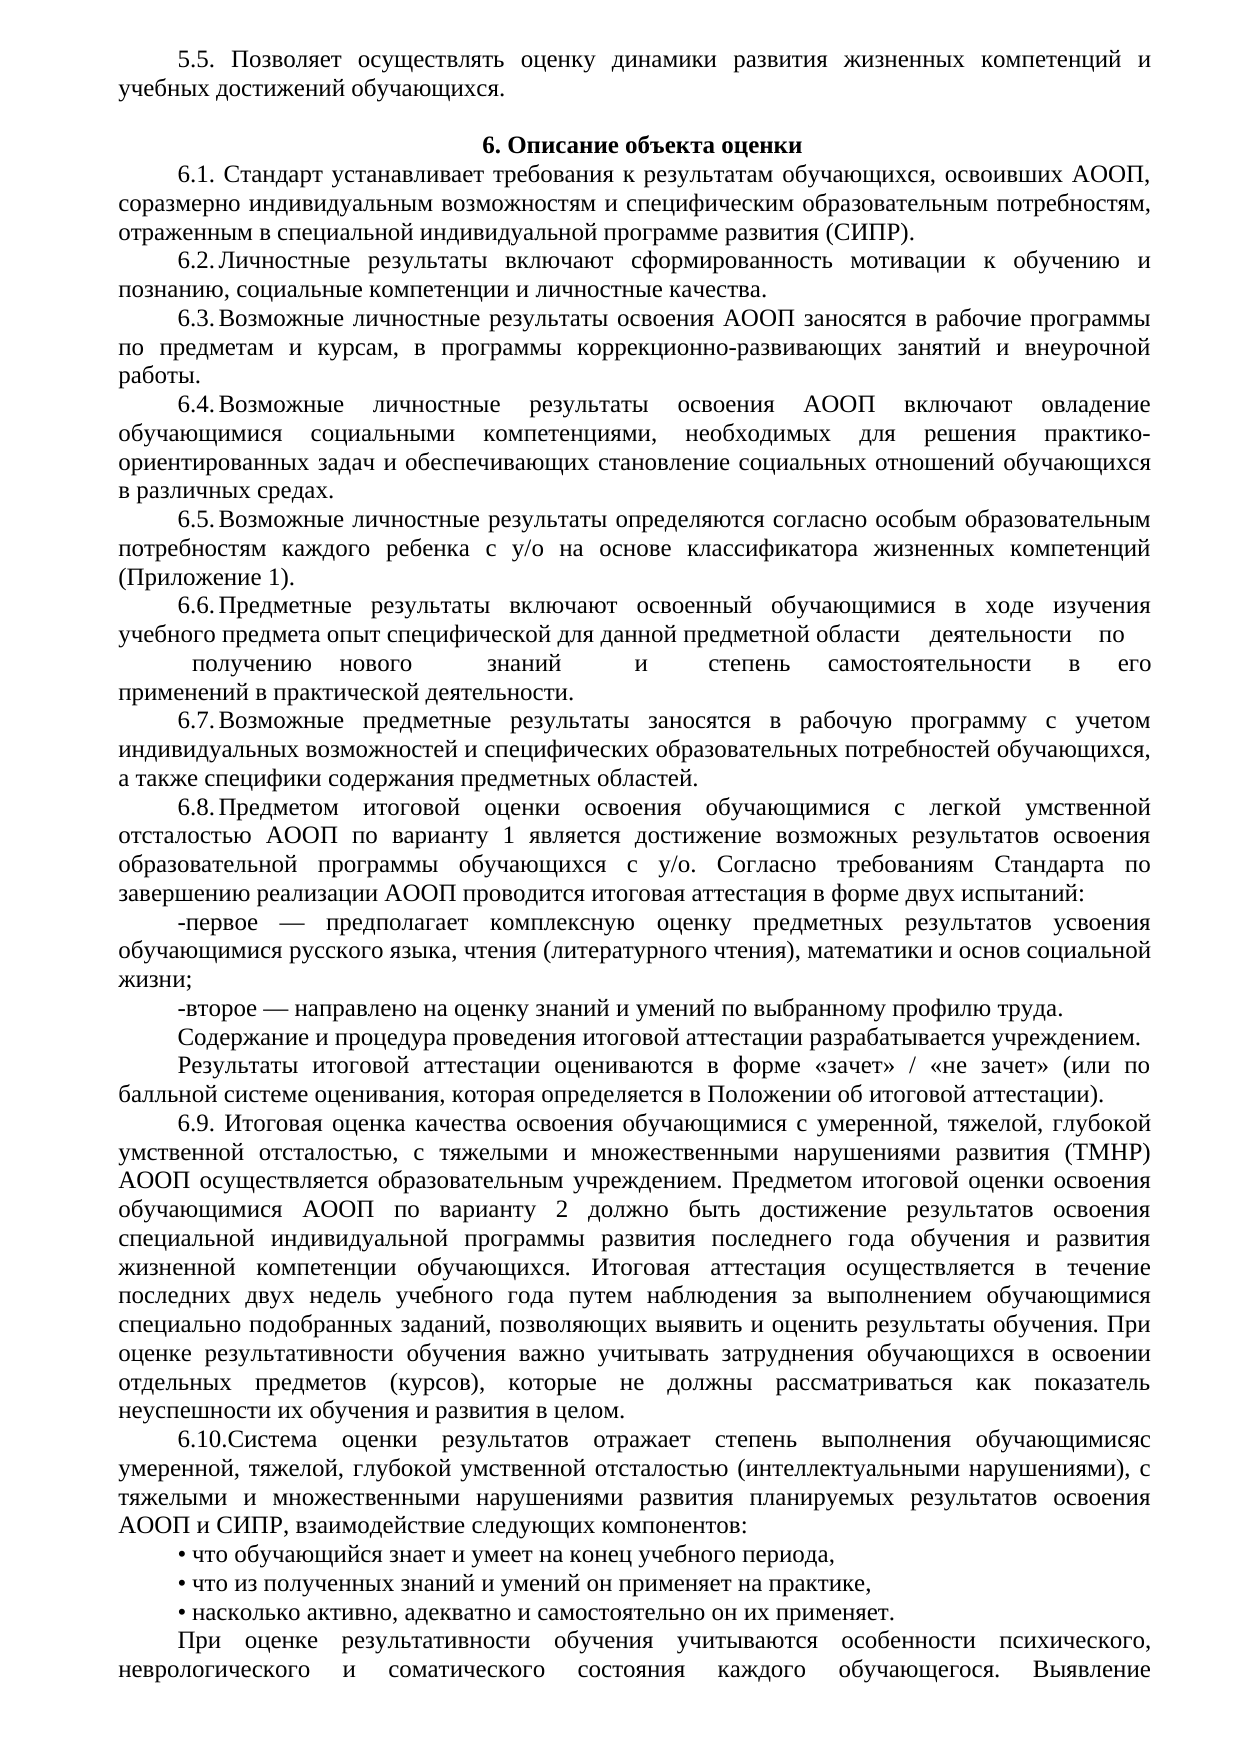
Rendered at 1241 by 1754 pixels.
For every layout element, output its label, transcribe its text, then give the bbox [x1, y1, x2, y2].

text Результаты итоговой аттестации оцениваются в форме «зачет» / «не зачет» (или по балльной системе оценивания, которая определяется в Положении об итоговой аттестации). [118, 1137, 1152, 1194]
text 6.7. Возможные предметные результаты заносятся в рабочую программу с учетом индивидуальных возможностей и специфических образовательных потребностей обучающихся, а также специфики содержания предметных областей. [118, 792, 1152, 878]
text 6.1. Стандарт устанавливает требования к результатам обучающихся, освоивших АООП, соразмерно индивидуальным возможностям и специфическим образовательным потребностям, отраженным в специальной индивидуальной программе развития (СИПР). [118, 246, 1152, 332]
text 6.2. Личностные результаты включают сформированность мотивации к обучению и познанию, социальные компетенции и личностные качества. [118, 332, 1152, 389]
text 6.4. Возможные личностные результаты освоения АООП включают овладение обучающимися социальными компетенциями, необходимых для решения практико-ориентированных задач и обеспечивающих становление социальных отношений обучающихся в различных средах. [118, 476, 1152, 591]
text -второе ― направлено на оценку знаний и умений по выбранному профилю труда. [118, 1079, 1152, 1108]
text 6.3. Возможные личностные результаты освоения АООП заносятся в рабочие программы по предметам и курсам, в программы коррекционно-развивающих занятий и внеурочной работы. [118, 389, 1152, 476]
text 6.10.Система оценки результатов отражает степень выполнения обучающимисяс умеренной, тяжелой, глубокой умственной отсталостью (интеллектуальными нарушениями), с тяжелыми и множественными нарушениями развития планируемых результатов освоения АООП и СИПР, взаимодействие следующих компонентов: [118, 1511, 1152, 1626]
text • что из полученных знаний и умений он применяет на практике, [118, 1654, 1152, 1683]
text 5.5. Позволяет осуществлять оценку динамики развития жизненных компетенций и учебных достижений обучающихся. [118, 131, 1152, 188]
text 5.4. Обеспечивает интегративный подход к оценке результатов освоения АООП образования обучающихся с умственной отсталостью, позволяющий оценивать в единстве предметные и личностные результаты образования. [118, 44, 1152, 131]
text 6.6. Предметные результаты включают освоенный обучающимися в ходе изучения учебного предмета опыт специфической для данной предметной области деятельности по получению нового знаний и степень самостоятельности в его применений в практической деятельности. [118, 677, 1152, 792]
text 6.8. Предметом итоговой оценки освоения обучающимися с легкой умственной отсталостью АООП по варианту 1 является достижение возможных результатов освоения образовательной программы обучающихся с у/о. Согласно требованиям Стандарта по завершению реализации АООП проводится итоговая аттестация в форме двух испытаний: [118, 878, 1152, 993]
text Содержание и процедура проведения итоговой аттестации разрабатывается учреждением. [118, 1108, 1152, 1137]
text 6.9. Итоговая оценка качества освоения обучающимися с умеренной, тяжелой, глубокой умственной отсталостью, с тяжелыми и множественными нарушениями развития (ТМНР) АООП осуществляется образовательным учреждением. Предметом итоговой оценки освоения обучающимися АООП по варианту 2 должно быть достижение результатов освоения специальной индивидуальной программы развития последнего года обучения и развития жизненной компетенции обучающихся. Итоговая аттестация осуществляется в течение последних двух недель учебного года путем наблюдения за выполнением обучающимися специально подобранных заданий, позволяющих выявить и оценить результаты обучения. При оценке результативности обучения важно учитывать затруднения обучающихся в освоении отдельных предметов (курсов), которые не должны рассматриваться как показатель неуспешности их обучения и развития в целом. [118, 1194, 1152, 1511]
text • что обучающийся знает и умеет на конец учебного периода, [118, 1626, 1152, 1654]
text -первое ― предполагает комплексную оценку предметных результатов усвоения обучающимися русского языка, чтения (литературного чтения), математики и основ социальной жизни; [118, 993, 1152, 1079]
text 6.5. Возможные личностные результаты определяются согласно особым образовательным потребностям каждого ребенка с у/о на основе классификатора жизненных компетенций (Приложение 1). [118, 591, 1152, 677]
text 6. Описание объекта оценки [118, 217, 1152, 246]
